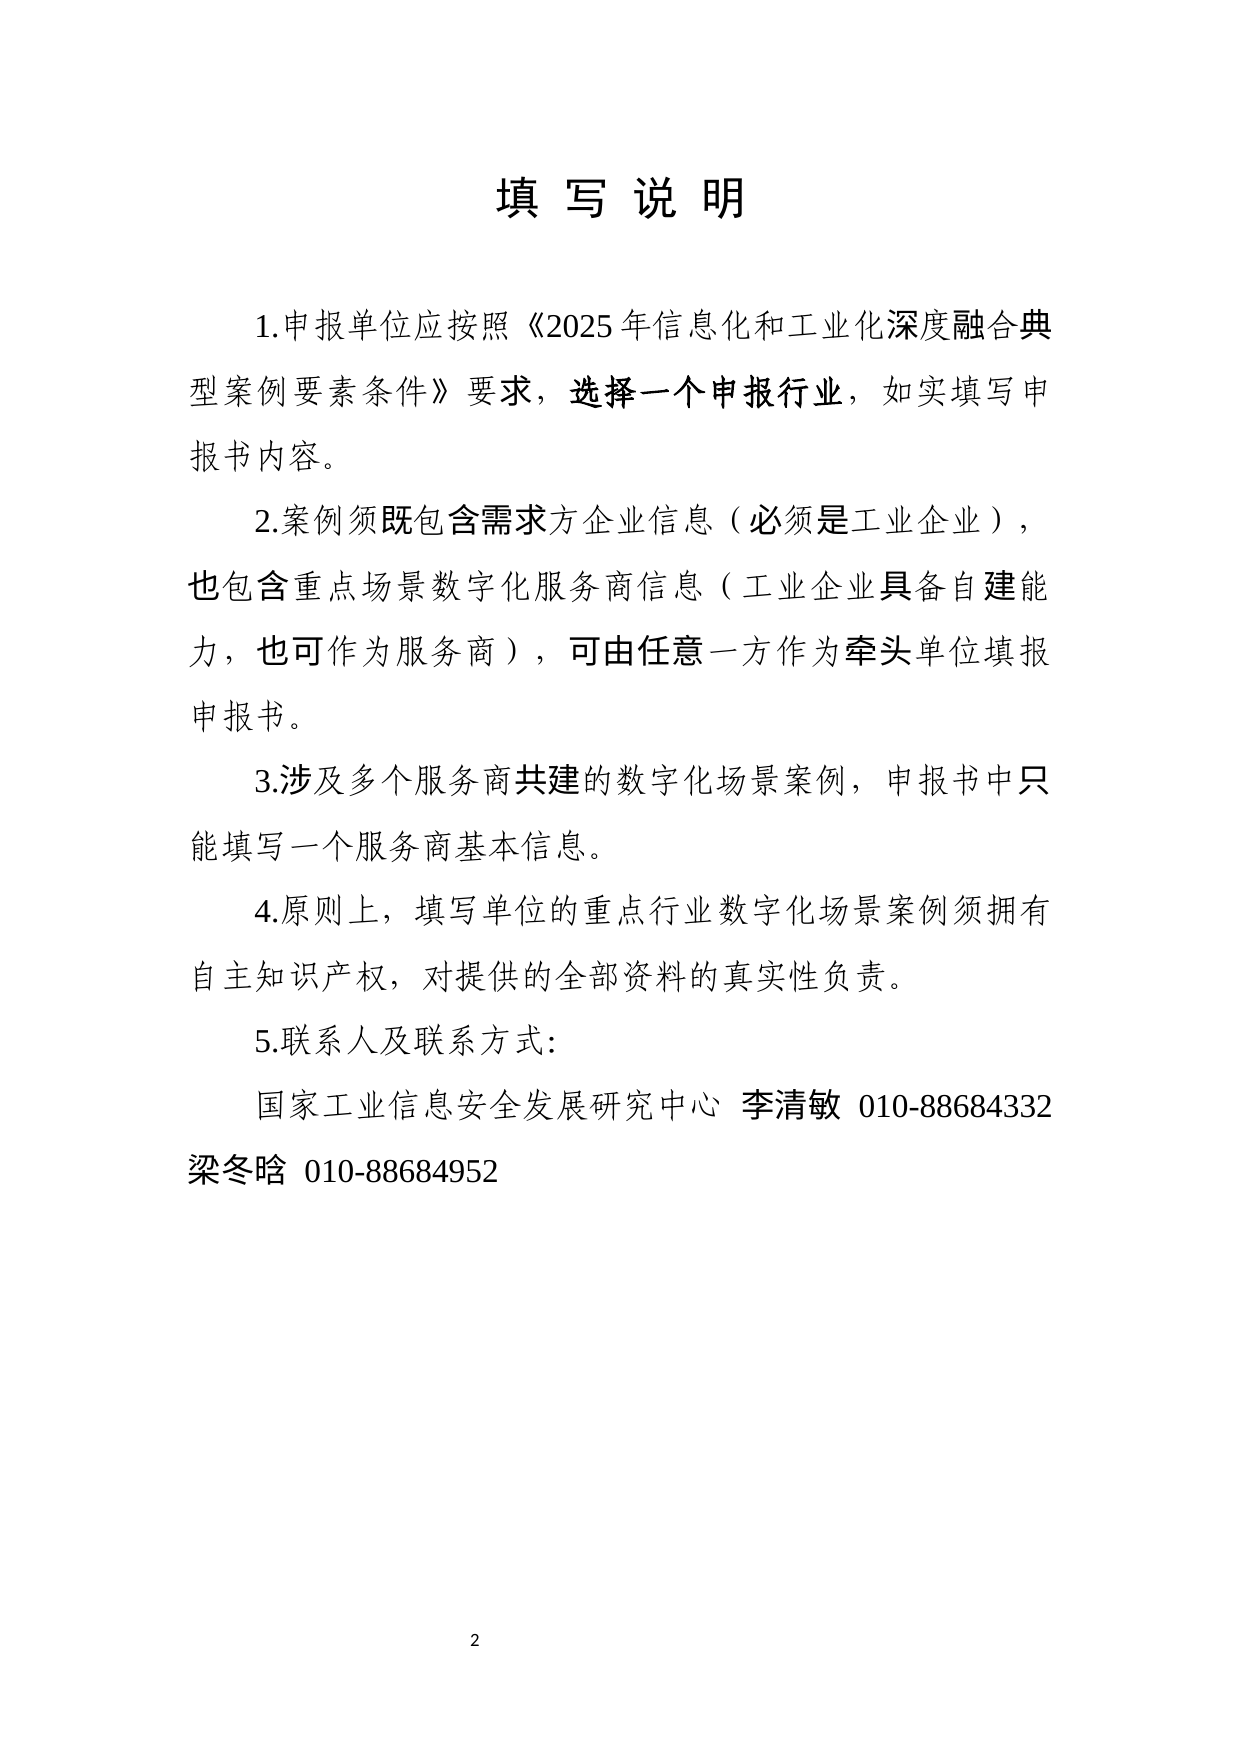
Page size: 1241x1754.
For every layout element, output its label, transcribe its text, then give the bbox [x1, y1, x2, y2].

text 4.原则上，填写单位的重点行业数字化场景案例须拥有自主知识产权，对提供的全部资料的真实性负责。 [187, 877, 1053, 1007]
text 2.案例须既包含需求方企业信息（必须是工业企业），也包含重点场景数字化服务商信息（工业企业具备自建能力，也可作为服务商），可由任意一方作为牵头单位填报申报书。 [187, 487, 1053, 747]
text 填 写 说 明 [187, 162, 1053, 227]
text 国家工业信息安全发展研究中心 李清敏 010-88684332梁冬晗 010-88684952 [187, 1072, 1053, 1202]
text 1.申报单位应按照《2025年信息化和工业化深度融合典型案例要素条件》要求，选择一个申报行业，如实填写申报书内容。 [187, 292, 1053, 487]
text 3.涉及多个服务商共建的数字化场景案例，申报书中只能填写一个服务商基本信息。 [187, 747, 1053, 877]
text 5.联系人及联系方式： [187, 1007, 1053, 1072]
